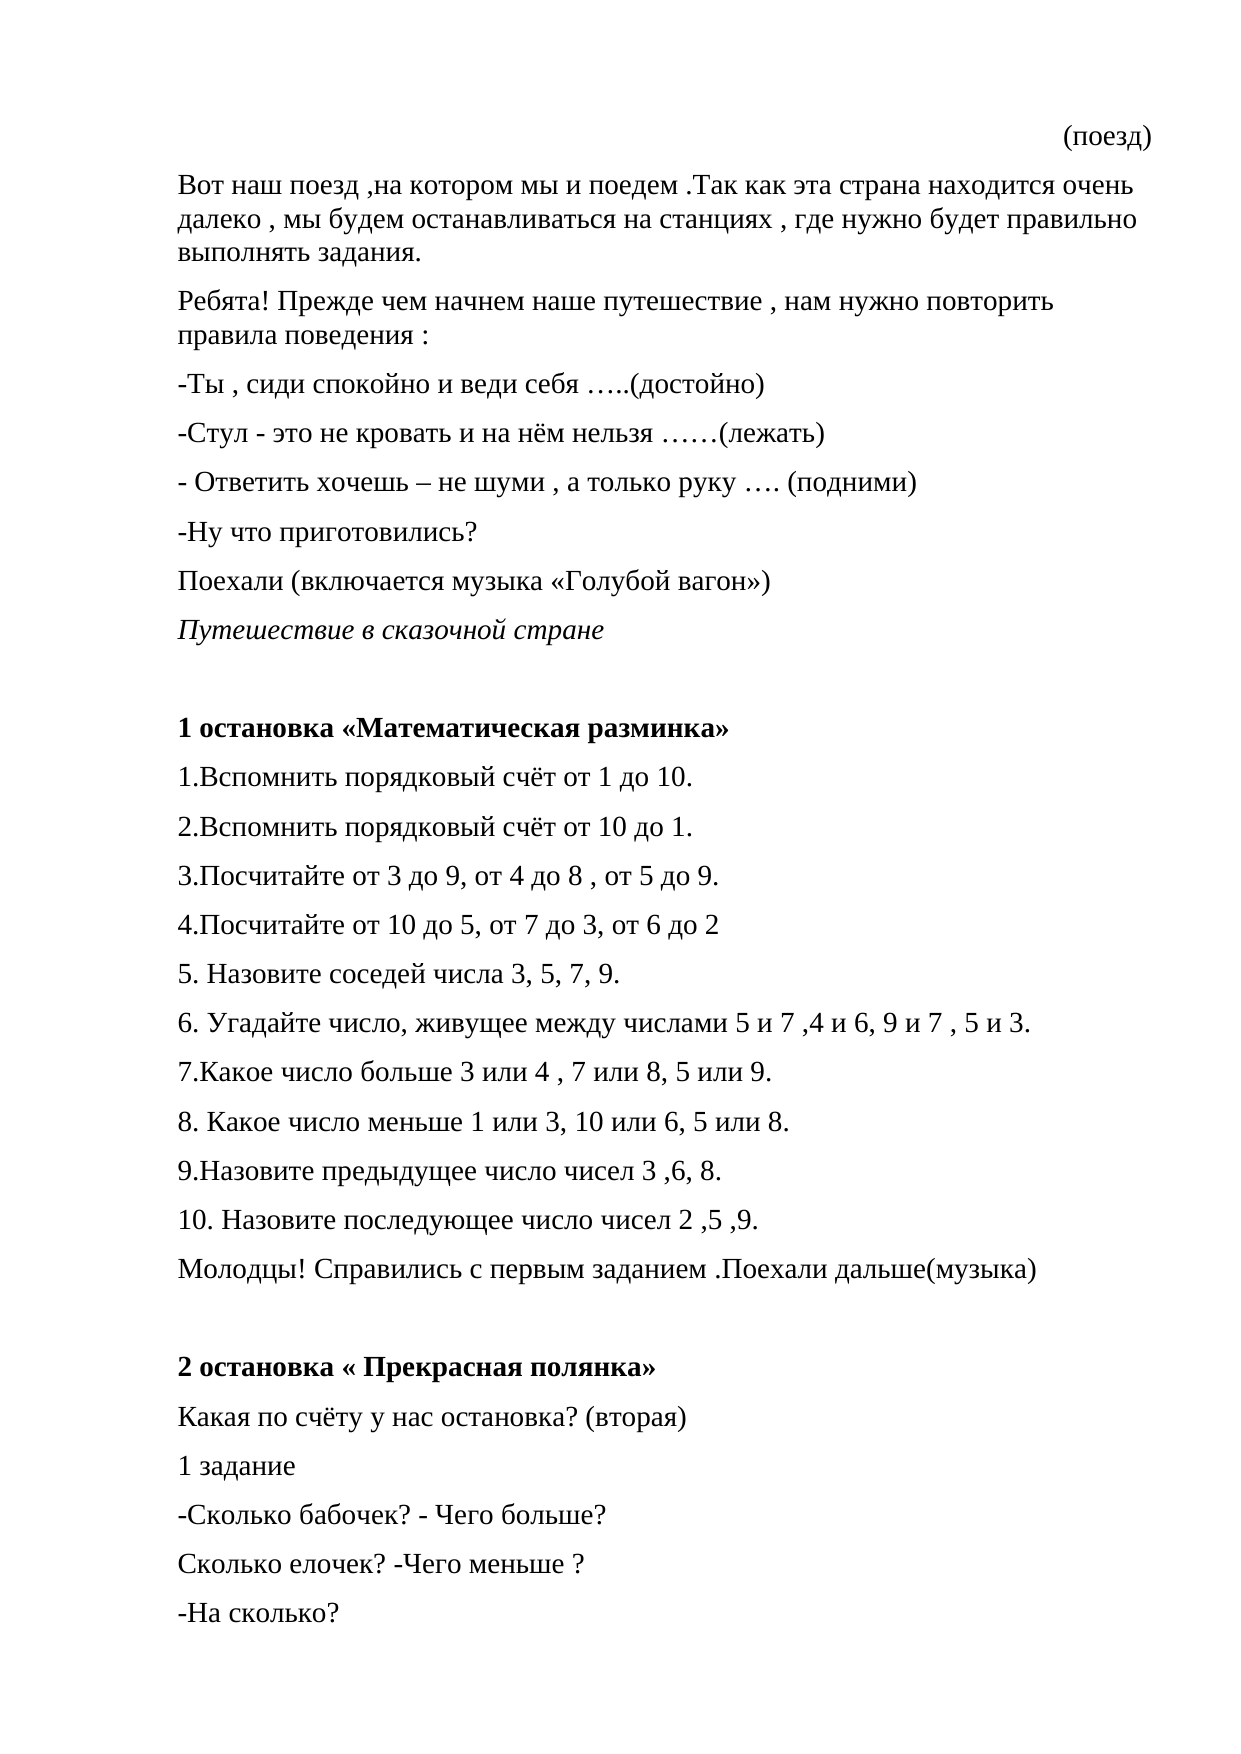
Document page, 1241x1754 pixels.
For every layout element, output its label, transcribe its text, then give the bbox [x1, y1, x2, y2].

text (поезд) [177, 118, 1152, 152]
text Ребята! Прежде чем начнем наше путешествие , нам нужно повторить правила поведения : [177, 283, 1152, 351]
text -Стул - это не кровать и на нём нельзя ……(лежать) [177, 415, 1152, 449]
text 2 остановка « Прекрасная полянка» [177, 1349, 1152, 1383]
text 5. Назовите соседей числа 3, 5, 7, 9. [177, 956, 1152, 990]
text -Ну что приготовились? [177, 514, 1152, 547]
text -На сколько? [177, 1595, 1152, 1629]
text 7.Какое число больше 3 или 4 , 7 или 8, 5 или 9. [177, 1054, 1152, 1088]
text Сколько елочек? -Чего меньше ? [177, 1546, 1152, 1580]
text Вот наш поезд ,на котором мы и поедем .Так как эта страна находится очень далеко , мы будем останавливаться на станциях , где нужно будет правильно выполнять задания. [177, 167, 1152, 268]
text Молодцы! Справились с первым заданием .Поехали дальше(музыка) [177, 1251, 1152, 1285]
text Путешествие в сказочной стране [177, 612, 1152, 646]
text 6. Угадайте число, живущее между числами 5 и 7 ,4 и 6, 9 и 7 , 5 и 3. [177, 1005, 1152, 1039]
text 9.Назовите предыдущее число чисел 3 ,6, 8. [177, 1153, 1152, 1186]
text -Сколько бабочек? - Чего больше? [177, 1497, 1152, 1531]
text 10. Назовите последующее число чисел 2 ,5 ,9. [177, 1202, 1152, 1236]
text Поехали (включается музыка «Голубой вагон») [177, 563, 1152, 596]
text -Ты , сиди спокойно и веди себя …..(достойно) [177, 366, 1152, 400]
text 2.Вспомнить порядковый счёт от 10 до 1. [177, 809, 1152, 842]
text 4.Посчитайте от 10 до 5, от 7 до 3, от 6 до 2 [177, 907, 1152, 941]
text 1 задание [177, 1448, 1152, 1481]
text Какая по счёту у нас остановка? (вторая) [177, 1399, 1152, 1432]
text 3.Посчитайте от 3 до 9, от 4 до 8 , от 5 до 9. [177, 858, 1152, 891]
text 8. Какое число меньше 1 или 3, 10 или 6, 5 или 8. [177, 1104, 1152, 1137]
text 1.Вспомнить порядковый счёт от 1 до 10. [177, 759, 1152, 793]
text - Ответить хочешь – не шуми , а только руку …. (подними) [177, 464, 1152, 498]
text 1 остановка «Математическая разминка» [177, 710, 1152, 744]
